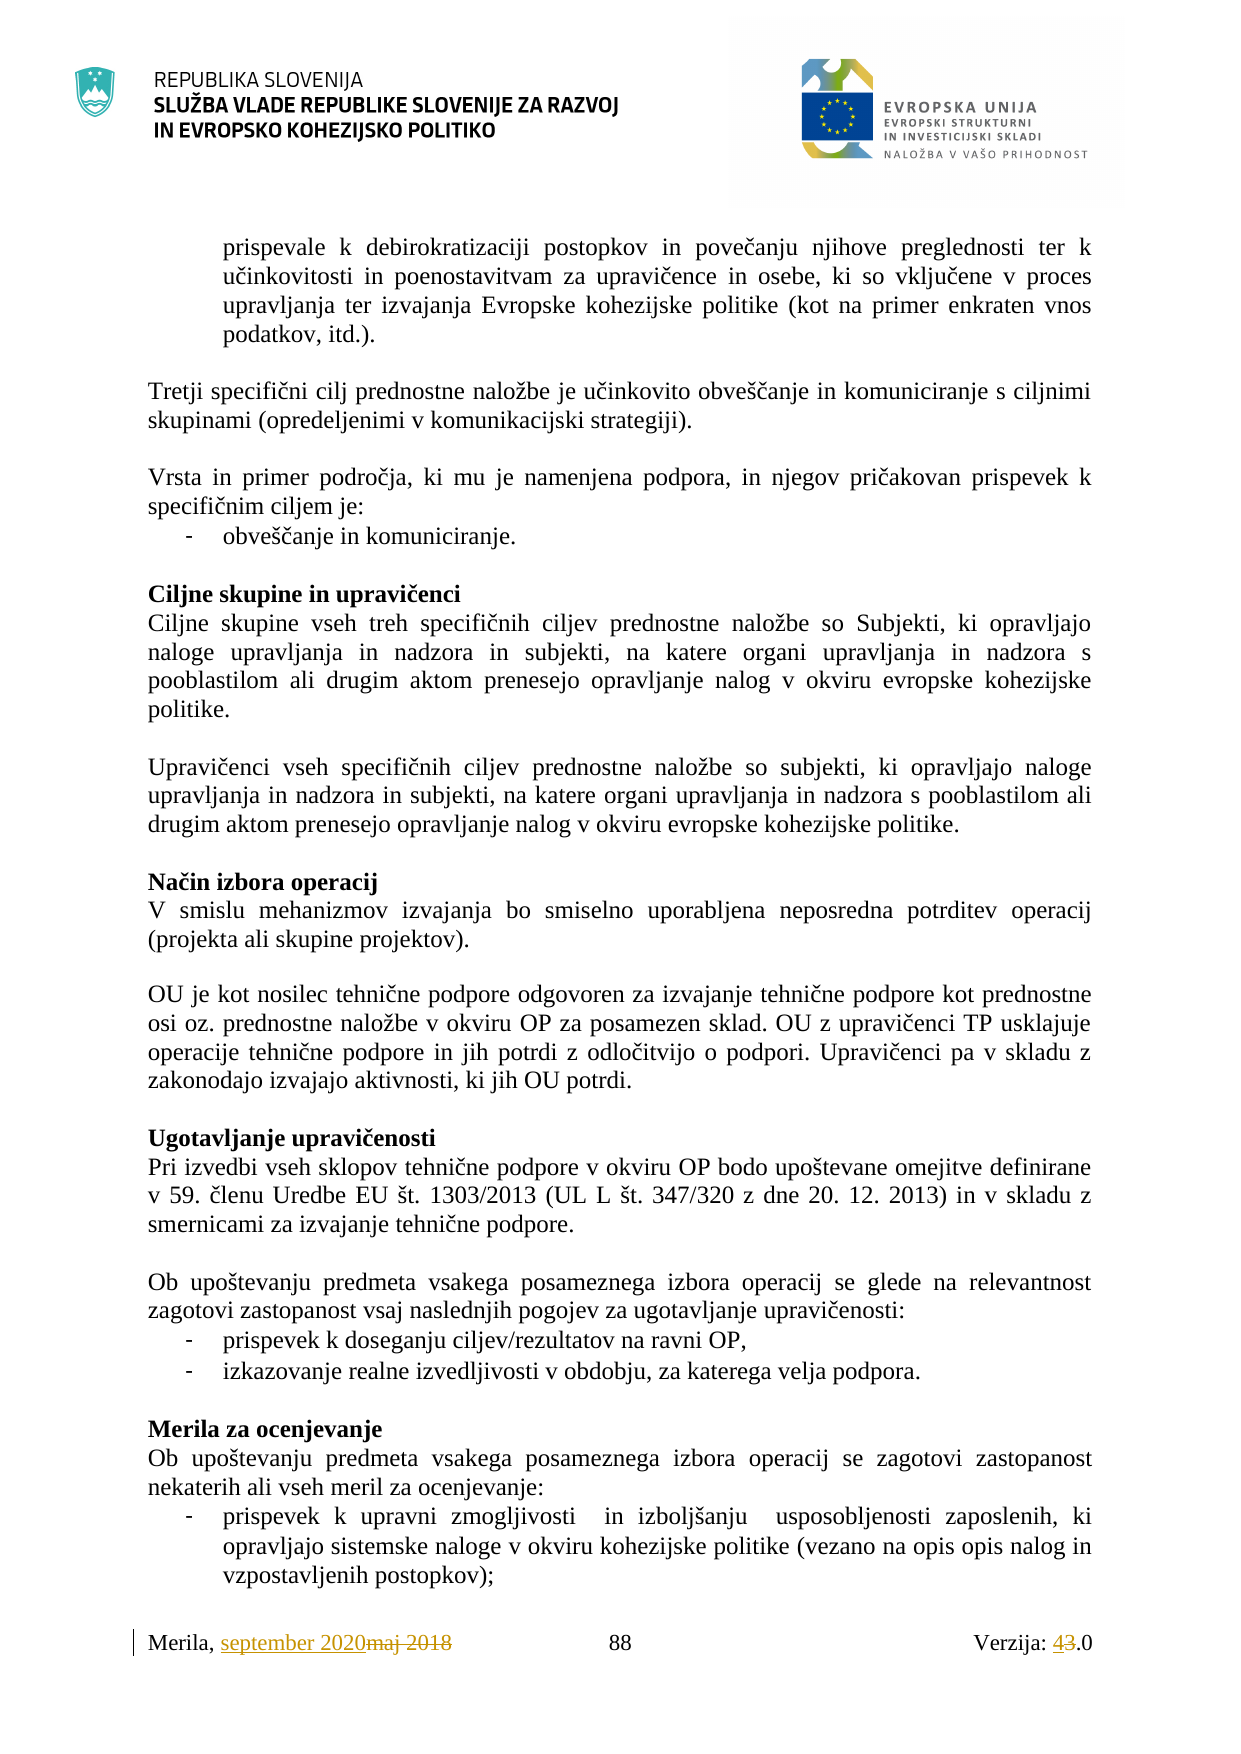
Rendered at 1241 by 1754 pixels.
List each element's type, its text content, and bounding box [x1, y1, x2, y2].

text Vrsta in primer področja, ki mu je namenjena podpora, in njegov pričakovan prispevek k specifičnim ciljem je: [148, 462, 1093, 520]
picture [728, 16, 1125, 208]
text Ob upoštevanju predmeta vsakega posameznega izbora operacij se glede na relevantnost zagotovi zastopanost vsaj naslednjih pogojev za ugotavljanje upravičenosti: [148, 1267, 1093, 1324]
text Način izbora operacij [148, 867, 1093, 896]
text Ciljne skupine vseh treh specifičnih ciljev prednostne naložbe so Subjekti, ki opravljajo naloge upravljanja in nadzora in subjekti, na katere organi upravljanja in nadzora s pooblastilom ali drugim aktom prenesejo opravljanje nalog v okviru evropske kohezijske politike. [148, 608, 1093, 723]
list izkazovanje realne izvedljivosti v obdobju, za katerega velja podpora. [185, 1355, 1093, 1385]
text Ugotavljanje upravičenosti [148, 1123, 1093, 1152]
text Upravičenci vseh specifičnih ciljev prednostne naložbe so subjekti, ki opravljajo naloge upravljanja in nadzora in subjekti, na katere organi upravljanja in nadzora s pooblastilom ali drugim aktom prenesejo opravljanje nalog v okviru evropske kohezijske politike. [148, 752, 1093, 838]
text OU je kot nosilec tehnične podpore odgovoren za izvajanje tehnične podpore kot prednostne osi oz. prednostne naložbe v okviru OP za posamezen sklad. OU z upravičenci TP usklajuje operacije tehnične podpore in jih potrdi z odločitvijo o podpori. Upravičenci pa v skladu z zakonodajo izvajajo aktivnosti, ki jih OU potrdi. [148, 979, 1093, 1094]
text Merila za ocenjevanje [148, 1414, 1093, 1443]
text V smislu mehanizmov izvajanja bo smiselno uporabljena neposredna potrditev operacij (projekta ali skupine projektov). [148, 896, 1093, 953]
list obveščanje in komuniciranje. [185, 520, 1093, 551]
text Tretji specifični cilj prednostne naložbe je učinkovito obveščanje in komuniciranje s ciljnimi skupinami (opredeljenimi v komunikacijski strategiji). [148, 376, 1093, 434]
text Ciljne skupine in upravičenci [148, 579, 1093, 608]
picture [75, 67, 619, 144]
text Ob upoštevanju predmeta vsakega posameznega izbora operacij se zagotovi zastopanost nekaterih ali vseh meril za ocenjevanje: [148, 1443, 1093, 1500]
list prispevek k upravni zmogljivosti in izboljšanju usposobljenosti zaposlenih, ki opravljajo sistemske naloge v okviru kohezijske politike (vezano na opis opis nalog in vzpostavljenih postopkov); [185, 1500, 1093, 1588]
list prispevek k doseganju ciljev/rezultatov na ravni OP, [185, 1324, 1093, 1355]
text Pri izvedbi vseh sklopov tehnične podpore v okviru OP bodo upoštevane omejitve definirane v 59. členu Uredbe EU št. 1303/2013 (UL L št. 347/320 z dne 20. 12. 2013) in v skladu z smernicami za izvajanje tehnične podpore. [148, 1152, 1093, 1238]
